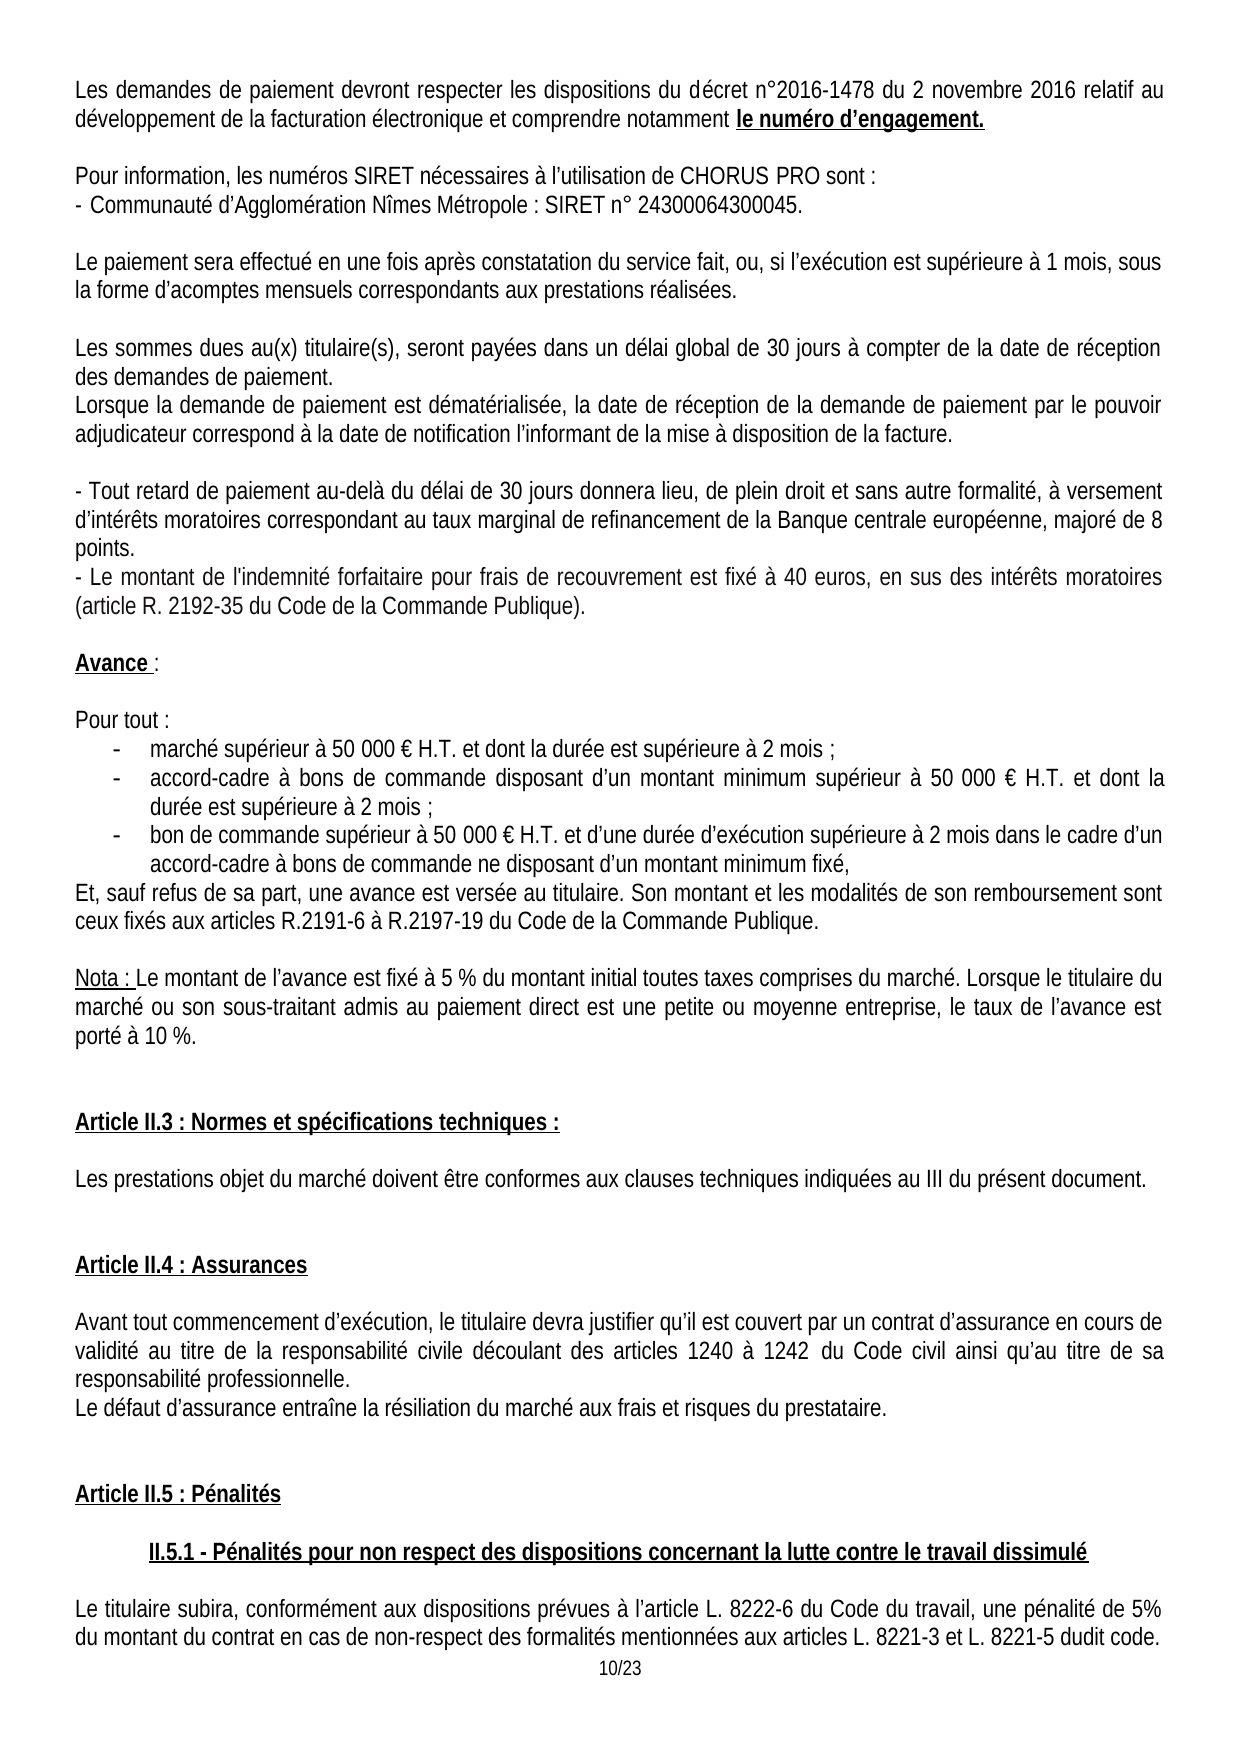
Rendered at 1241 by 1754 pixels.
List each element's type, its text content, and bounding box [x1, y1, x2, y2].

text - Le montant de l'indemnité forfaitaire pour frais de recouvrement est fixé à 40 euros, en sus des intérêts moratoires (article R. 2192-35 du Code de la Commande Publique). [75, 562, 1165, 619]
text Pour tout : [75, 705, 1165, 734]
text Les prestations objet du marché doivent être conformes aux clauses techniques indiquées au III du présent document. [75, 1164, 1165, 1193]
text Pour information, les numéros SIRET nécessaires à l’utilisation de CHORUS PRO sont : [75, 161, 1165, 189]
list bon de commande supérieur à 50 000 € H.T. et d’une durée d’exécution supérieure à 2 mois dans le cadre d’un accord-cadre à bons de commande ne disposant d’un montant minimum fixé, [112, 820, 1165, 877]
text Et, sauf refus de sa part, une avance est versée au titulaire. Son montant et les modalités de son remboursement sont ceux fixés aux articles R.2191-6 à R.2197-19 du Code de la Commande Publique. [75, 877, 1165, 935]
text Les sommes dues au(x) titulaire(s), seront payées dans un délai global de 30 jours à compter de la date de réception des demandes de paiement. [75, 333, 1165, 390]
text Avance : [75, 648, 1165, 677]
list marché supérieur à 50 000 € H.T. et dont la durée est supérieure à 2 mois ; [112, 734, 1165, 763]
list accord-cadre à bons de commande disposant d’un montant minimum supérieur à 50 000 € H.T. et dont la durée est supérieure à 2 mois ; [112, 763, 1165, 820]
text Nota : Le montant de l’avance est fixé à 5 % du montant initial toutes taxes comprises du marché. Lorsque le titulaire du marché ou son sous-traitant admis au paiement direct est une petite ou moyenne entreprise, le taux de l’avance est porté à 10 %. [75, 963, 1165, 1049]
text II.5.1 - Pénalités pour non respect des dispositions concernant la lutte contre le travail dissimulé [149, 1536, 1165, 1565]
text Le paiement sera effectué en une fois après constatation du service fait, ou, si l’exécution est supérieure à 1 mois, sous la forme d’acomptes mensuels correspondants aux prestations réalisées. [75, 247, 1165, 304]
text Article II.3 : Normes et spécifications techniques : [75, 1107, 1165, 1135]
subtitle Article II.4 : Assurances [75, 1250, 1165, 1278]
list Communauté d’Agglomération Nîmes Métropole : SIRET n° 24300064300045. [75, 189, 1165, 218]
text Le titulaire subira, conformément aux dispositions prévues à l’article L. 8222-6 du Code du travail, une pénalité de 5% du montant du contrat en cas de non-respect des formalités mentionnées aux articles L. 8221-3 et L. 8221-5 dudit code. [75, 1594, 1165, 1651]
subtitle Article II.5 : Pénalités [75, 1479, 1165, 1508]
text Avant tout commencement d’exécution, le titulaire devra justifier qu’il est couvert par un contrat d’assurance en cours de validité au titre de la responsabilité civile découlant des articles 1240 à 1242 du Code civil ainsi qu’au titre de sa responsabilité professionnelle. [75, 1307, 1165, 1393]
text Les demandes de paiement devront respecter les dispositions du décret n°2016-1478 du 2 novembre 2016 relatif au développement de la facturation électronique et comprendre notamment le numéro d’engagement. [75, 75, 1165, 132]
text Lorsque la demande de paiement est dématérialisée, la date de réception de la demande de paiement par le pouvoir adjudicateur correspond à la date de notification l’informant de la mise à disposition de la facture. [75, 390, 1165, 447]
text Le défaut d’assurance entraîne la résiliation du marché aux frais et risques du prestataire. [75, 1393, 1165, 1422]
text - Tout retard de paiement au-delà du délai de 30 jours donnera lieu, de plein droit et sans autre formalité, à versement d’intérêts moratoires correspondant au taux marginal de refinancement de la Banque centrale européenne, majoré de 8 points. [75, 476, 1165, 562]
